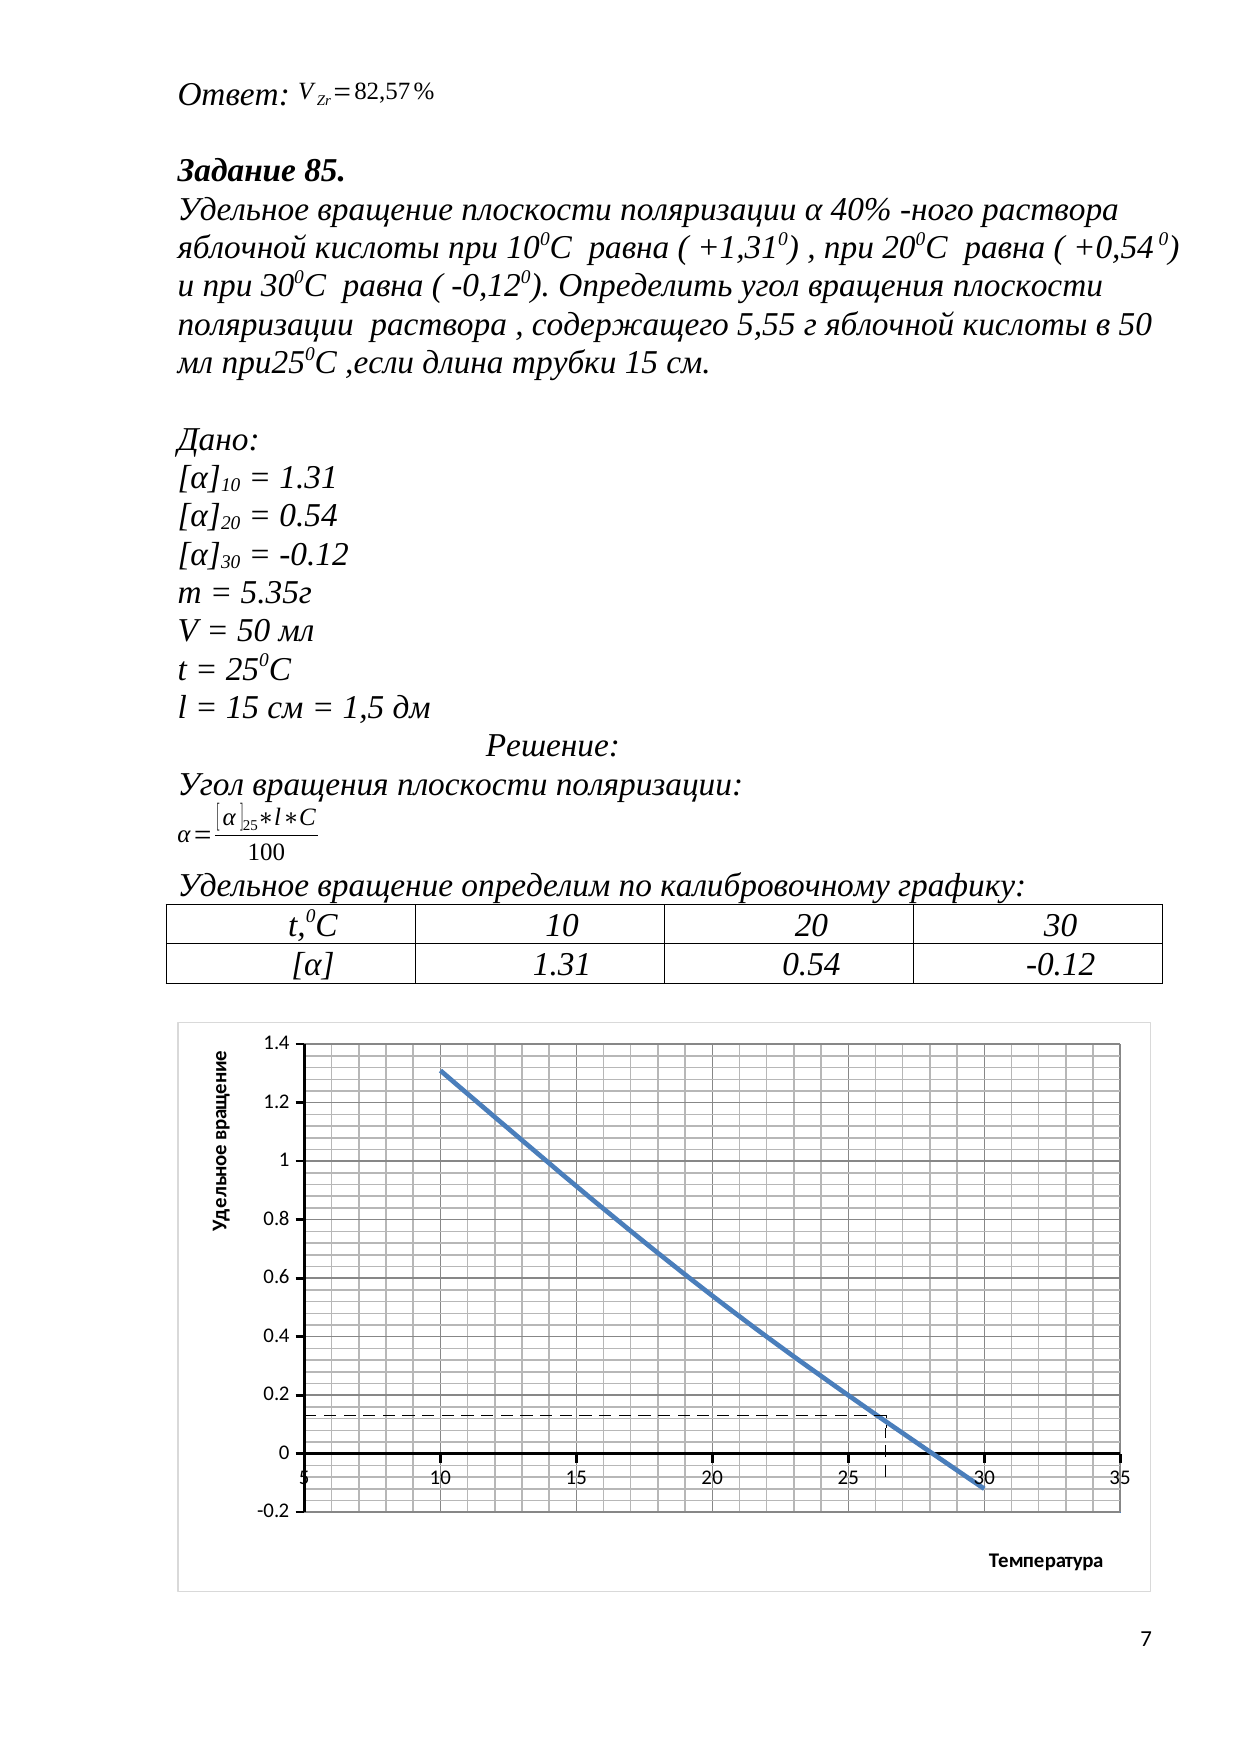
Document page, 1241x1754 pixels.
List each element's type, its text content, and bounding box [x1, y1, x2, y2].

text Задание 85. [177, 151, 1196, 189]
text V = 50 мл [177, 611, 1196, 649]
table_header t,0C [167, 905, 415, 943]
text l = 15 см = 1,5 дм [177, 687, 1196, 726]
table_cell 1.31 [416, 944, 664, 982]
text [α]10 = 1.31 [177, 457, 1196, 496]
table_cell -0.12 [914, 944, 1162, 982]
text [α]20 = 0.54 [177, 496, 1196, 534]
text [α]30 = -0.12 [177, 534, 1196, 572]
table_cell 0.54 [665, 944, 913, 982]
table_header 30 [914, 905, 1162, 943]
table_header 10 [416, 905, 664, 943]
text Удельное вращение определим по калибровочному графику: [177, 865, 1196, 904]
text Ответ: [177, 74, 1196, 112]
text m = 5.35г [177, 572, 1196, 611]
text Дано: [177, 419, 1196, 457]
table_cell [α] [167, 944, 415, 982]
text Решение: [177, 726, 1196, 764]
text Угол вращения плоскости поляризации: [177, 764, 1196, 802]
text Удельное вращение плоскости поляризации α 40% -ного раствора яблочной кислоты при 100С равна ( +1,310) , при 200С равна ( +0,54 0) и при 300С равна ( -0,120). Определить угол вращения плоскости поляризации раствора , содержащего 5,55 г яблочной кислоты в 50 мл при250С ,если длина трубки 15 см. [177, 189, 1196, 381]
table_header 20 [665, 905, 913, 943]
text t = 250C [177, 649, 1196, 687]
